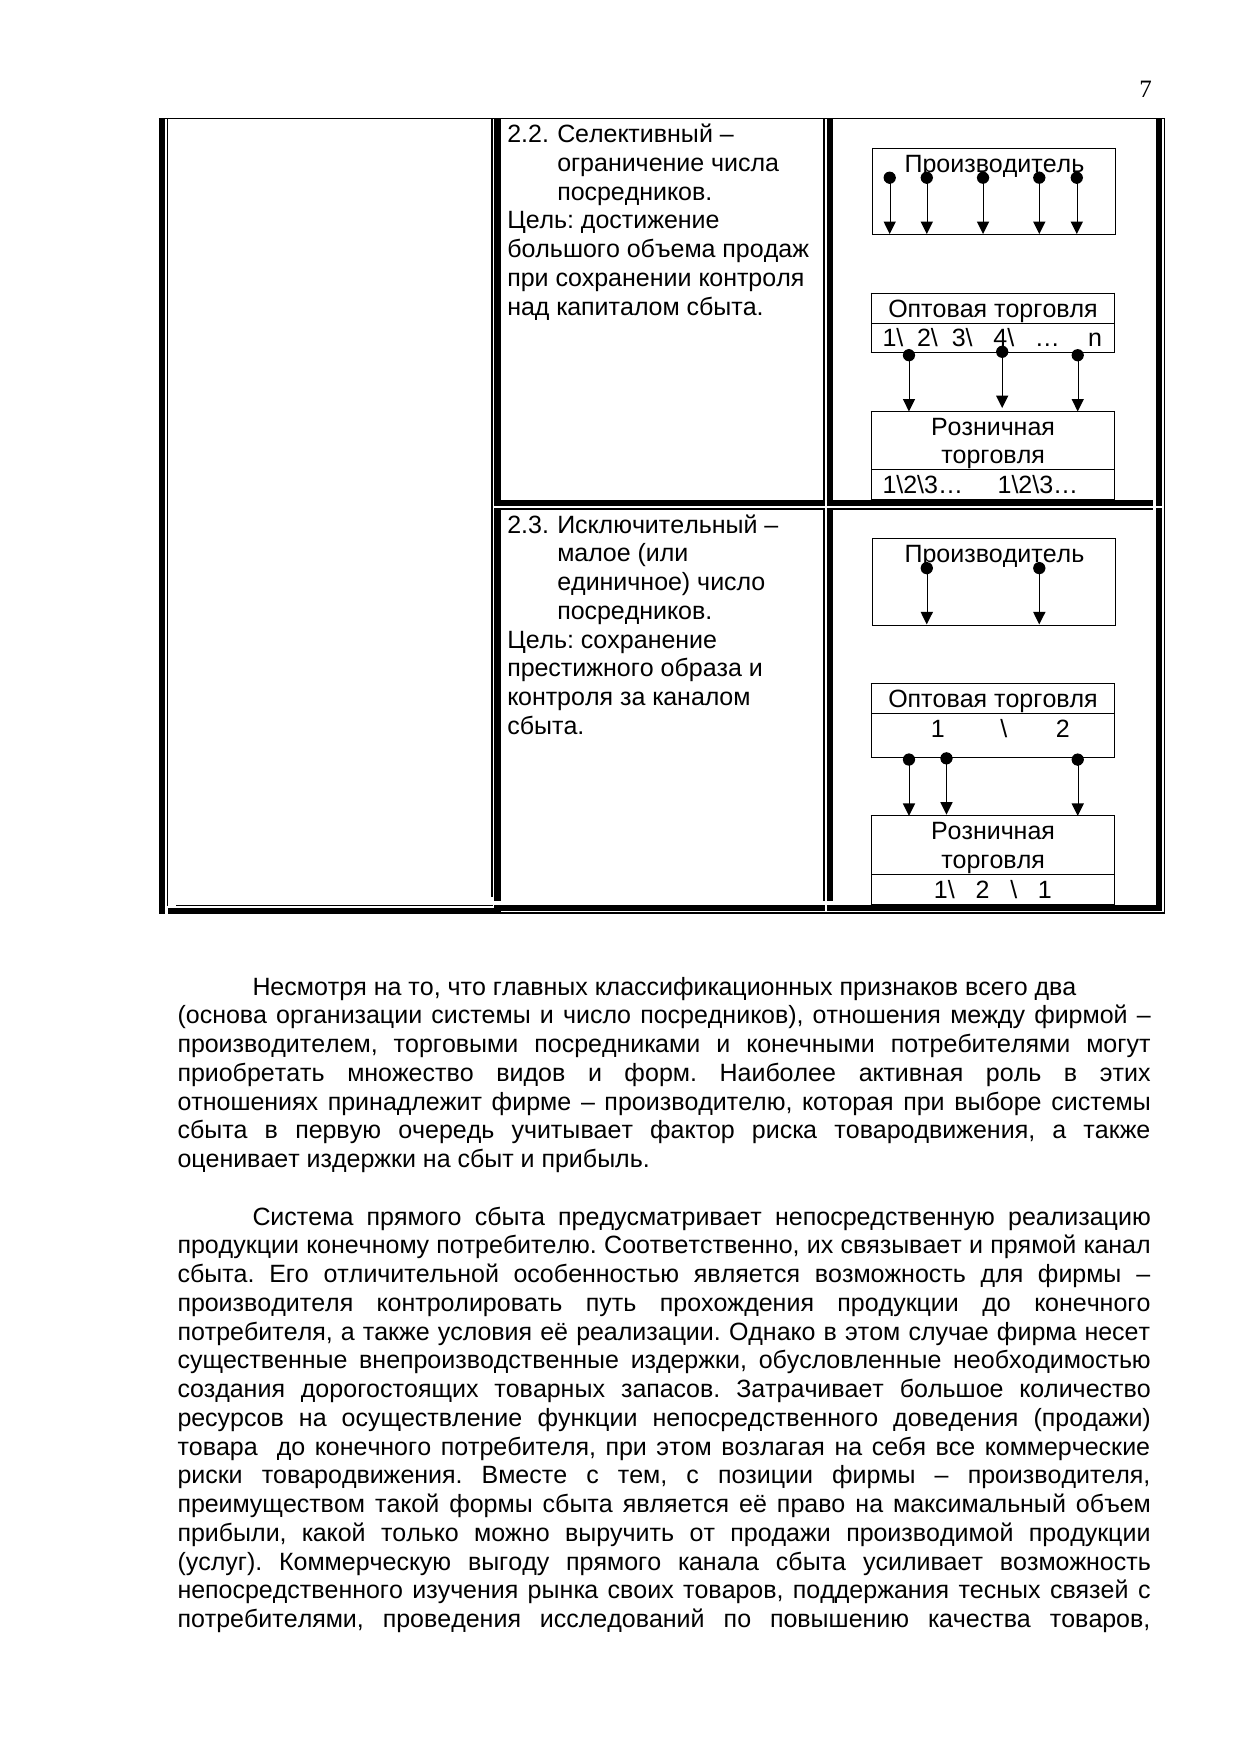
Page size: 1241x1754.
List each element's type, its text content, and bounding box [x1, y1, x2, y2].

table_cell Исключительный – малое (или единичное) число посредников. Цель: сохранение престижного образа и контроля за каналом сбыта. [496, 500, 828, 904]
table_cell Селективный – ограничение числа посредников. Цель: достижение большого объема продаж при сохранении контроля над капиталом сбыта. [501, 119, 823, 500]
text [177, 1201, 1152, 1633]
text (основа организации системы и число посредников), отношения между фирмой – производителем, торговыми посредниками и конечными потребителями могут приобретать множество видов и форм. Наиболее активная роль в этих отношениях принадлежит фирме – производителю, которая при выборе системы сбыта в первую очередь учитывает фактор риска товародвижения, а также оценивает издержки на сбыт и прибыль. [177, 1000, 1152, 1173]
table_cell [168, 119, 496, 904]
table_cell [833, 119, 1156, 500]
table_cell [828, 500, 1160, 904]
text Несмотря на то, что главных классификационных признаков всего два [177, 971, 1152, 1000]
